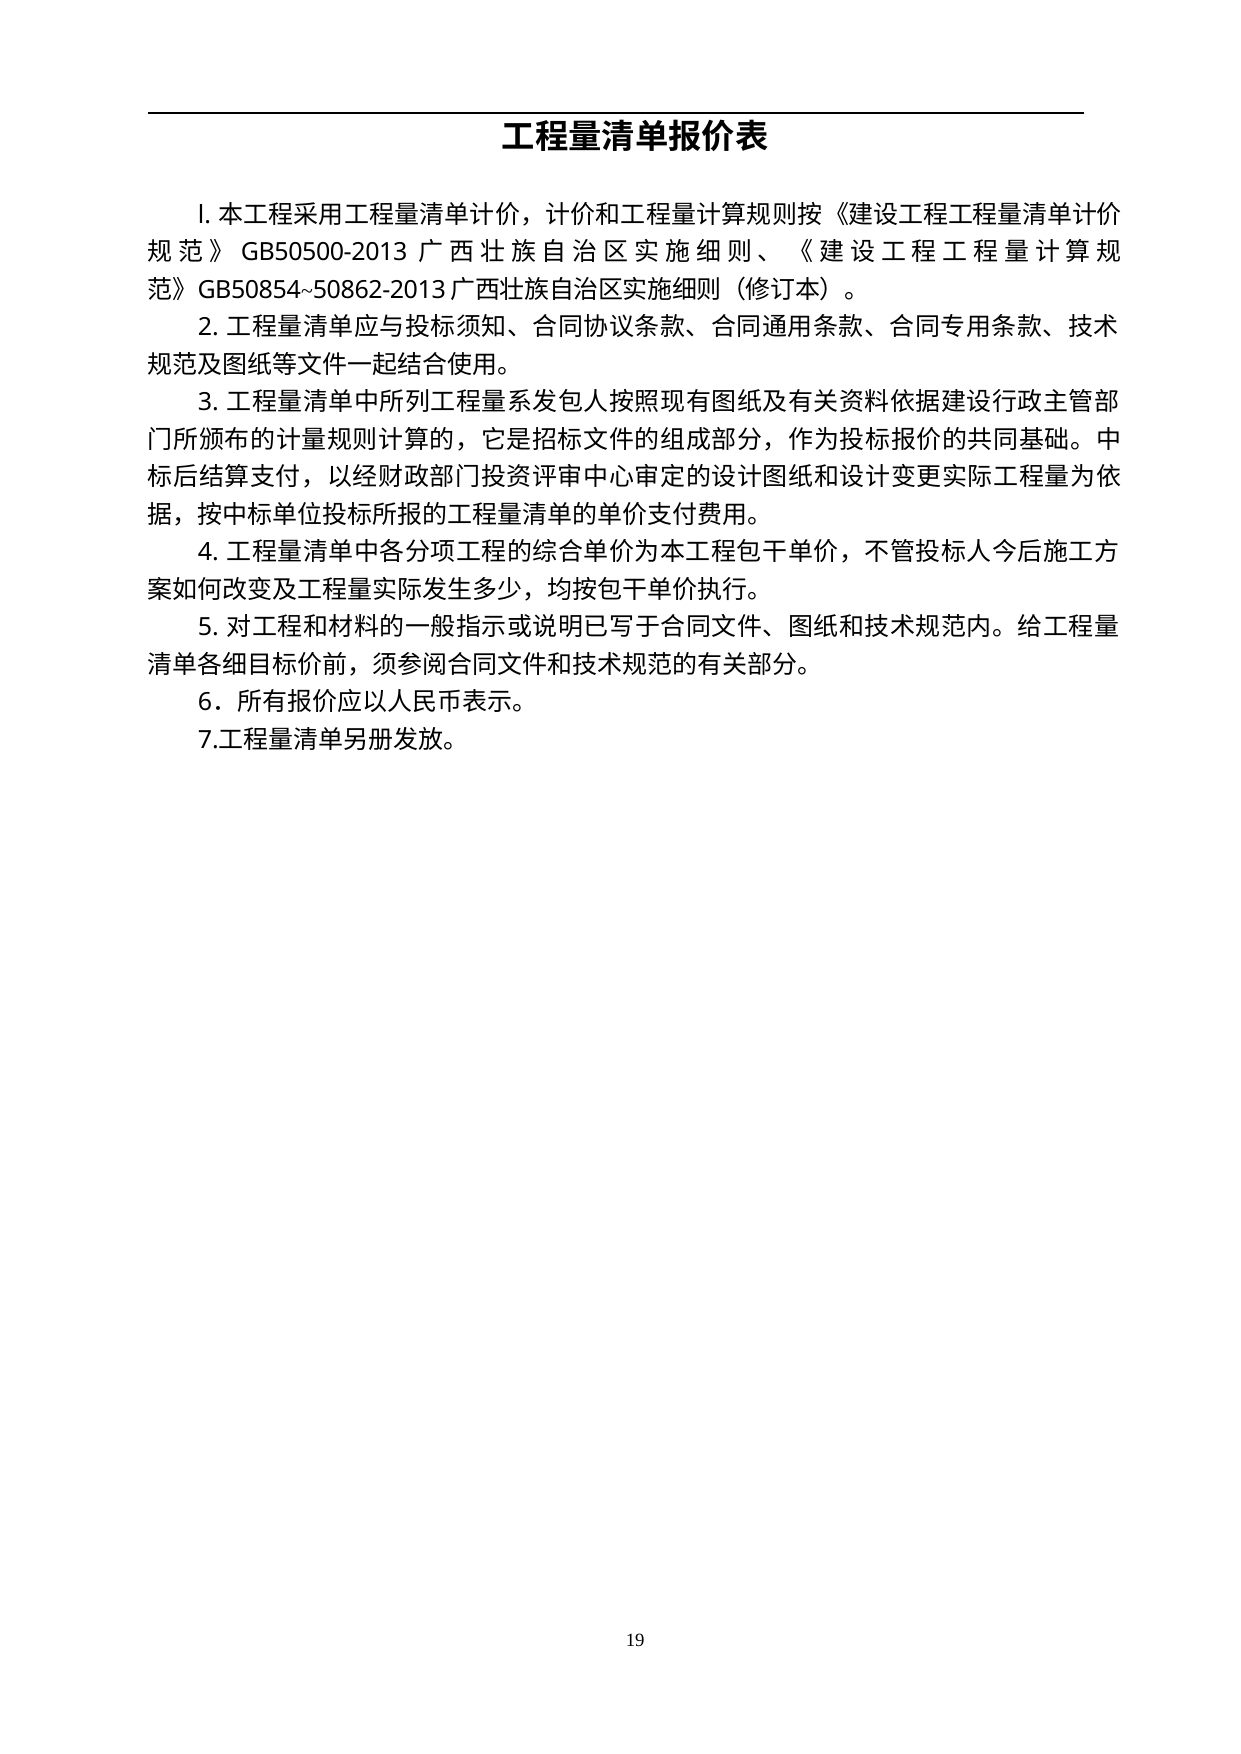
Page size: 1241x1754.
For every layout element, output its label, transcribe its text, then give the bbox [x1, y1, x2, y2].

text l. 本工程采用工程量清单计价，计价和工程量计算规则按《建设工程工程量清单计价规范》GB50500-2013广西壮族自治区实施细则、《建设工程工程量计算规范》GB50854~50862-2013广西壮族自治区实施细则（修订本）。 [148, 193, 1122, 306]
text 5. 对工程和材料的一般指示或说明已写于合同文件、图纸和技术规范内。给工程量清单各细目标价前，须参阅合同文件和技术规范的有关部分。 [148, 606, 1122, 681]
text 2. 工程量清单应与投标须知、合同协议条款、合同通用条款、合同专用条款、技术规范及图纸等文件一起结合使用。 [148, 306, 1122, 381]
text 4. 工程量清单中各分项工程的综合单价为本工程包干单价，不管投标人今后施工方案如何改变及工程量实际发生多少，均按包干单价执行。 [148, 531, 1122, 606]
text 工程量清单报价表 [148, 118, 1122, 156]
text 6．所有报价应以人民币表示。 [148, 681, 1122, 718]
text 3. 工程量清单中所列工程量系发包人按照现有图纸及有关资料依据建设行政主管部门所颁布的计量规则计算的，它是招标文件的组成部分，作为投标报价的共同基础。中标后结算支付，以经财政部门投资评审中心审定的设计图纸和设计变更实际工程量为依据，按中标单位投标所报的工程量清单的单价支付费用。 [148, 381, 1122, 531]
text 7.工程量清单另册发放。 [148, 718, 1122, 756]
